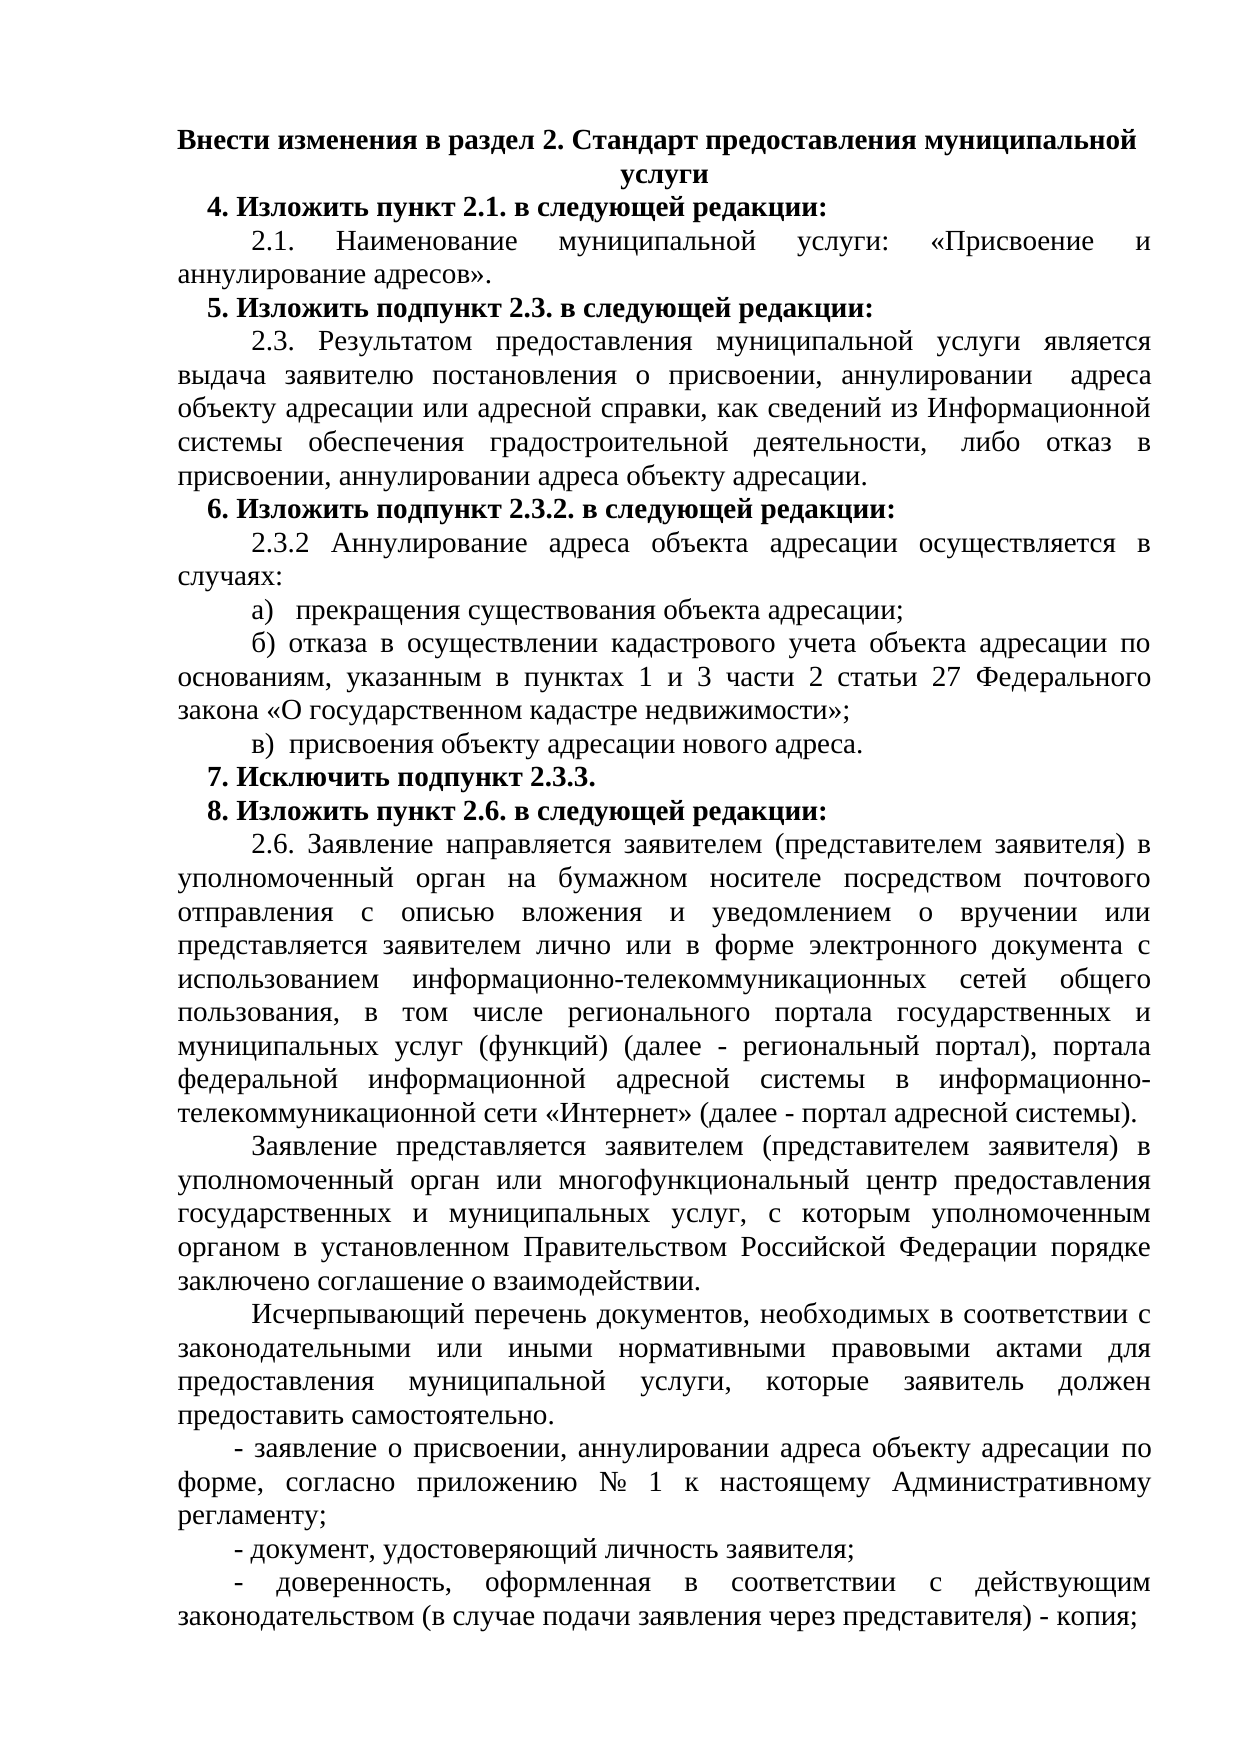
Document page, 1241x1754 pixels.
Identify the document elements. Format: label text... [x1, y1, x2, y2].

text 2.1. Наименование муниципальной услуги: «Присвоение и аннулирование адресов». [177, 223, 1152, 290]
text - доверенность, оформленная в соответствии с действующим законодательством (в случае подачи заявления через представителя) - копия; [177, 1564, 1152, 1632]
text 5. Изложить подпункт 2.3. в следующей редакции: [177, 290, 1152, 323]
text - заявление о присвоении, аннулировании адреса объекту адресации по форме, согласно приложению № 1 к настоящему Административному регламенту; [177, 1430, 1152, 1531]
text 2.6. Заявление направляется заявителем (представителем заявителя) в уполномоченный орган на бумажном носителе посредством почтового отправления с описью вложения и уведомлением о вручении или представляется заявителем лично или в форме электронного документа с использованием информационно-телекоммуникационных сетей общего пользования, в том числе регионального портала государственных и муниципальных услуг (функций) (далее - региональный портал), портала федеральной информационной адресной системы в информационно-телекоммуникационной сети «Интернет» (далее - портал адресной системы). [177, 827, 1152, 1128]
text 2.3.2 Аннулирование адреса объекта адресации осуществляется в случаях: [177, 525, 1152, 592]
text а) прекращения существования объекта адресации; [177, 592, 1152, 625]
text - документ, удостоверяющий личность заявителя; [177, 1531, 1152, 1564]
text Исчерпывающий перечень документов, необходимых в соответствии с законодательными или иными нормативными правовыми актами для предоставления муниципальной услуги, которые заявитель должен предоставить самостоятельно. [177, 1296, 1152, 1430]
text Заявление представляется заявителем (представителем заявителя) в уполномоченный орган или многофункциональный центр предоставления государственных и муниципальных услуг, с которым уполномоченным органом в установленном Правительством Российской Федерации порядке заключено соглашение о взаимодействии. [177, 1128, 1152, 1296]
text 2.3. Результатом предоставления муниципальной услуги является выдача заявителю постановления о присвоении, аннулировании адреса объекту адресации или адресной справки, как сведений из Информационной системы обеспечения градостроительной деятельности, либо отказ в присвоении, аннулировании адреса объекту адресации. [177, 323, 1152, 491]
text 4. Изложить пункт 2.1. в следующей редакции: [177, 189, 1152, 223]
text в) присвоения объекту адресации нового адреса. [177, 726, 1152, 759]
text Внести изменения в раздел 2. Стандарт предоставления муниципальной услуги [162, 122, 1152, 189]
text 8. Изложить пункт 2.6. в следующей редакции: [177, 793, 1152, 827]
text 6. Изложить подпункт 2.3.2. в следующей редакции: [177, 491, 1152, 525]
text 7. Исключить подпункт 2.3.3. [177, 759, 1152, 793]
text б) отказа в осуществлении кадастрового учета объекта адресации по основаниям, указанным в пунктах 1 и 3 части 2 статьи 27 Федерального закона «О государственном кадастре недвижимости»; [177, 625, 1152, 726]
